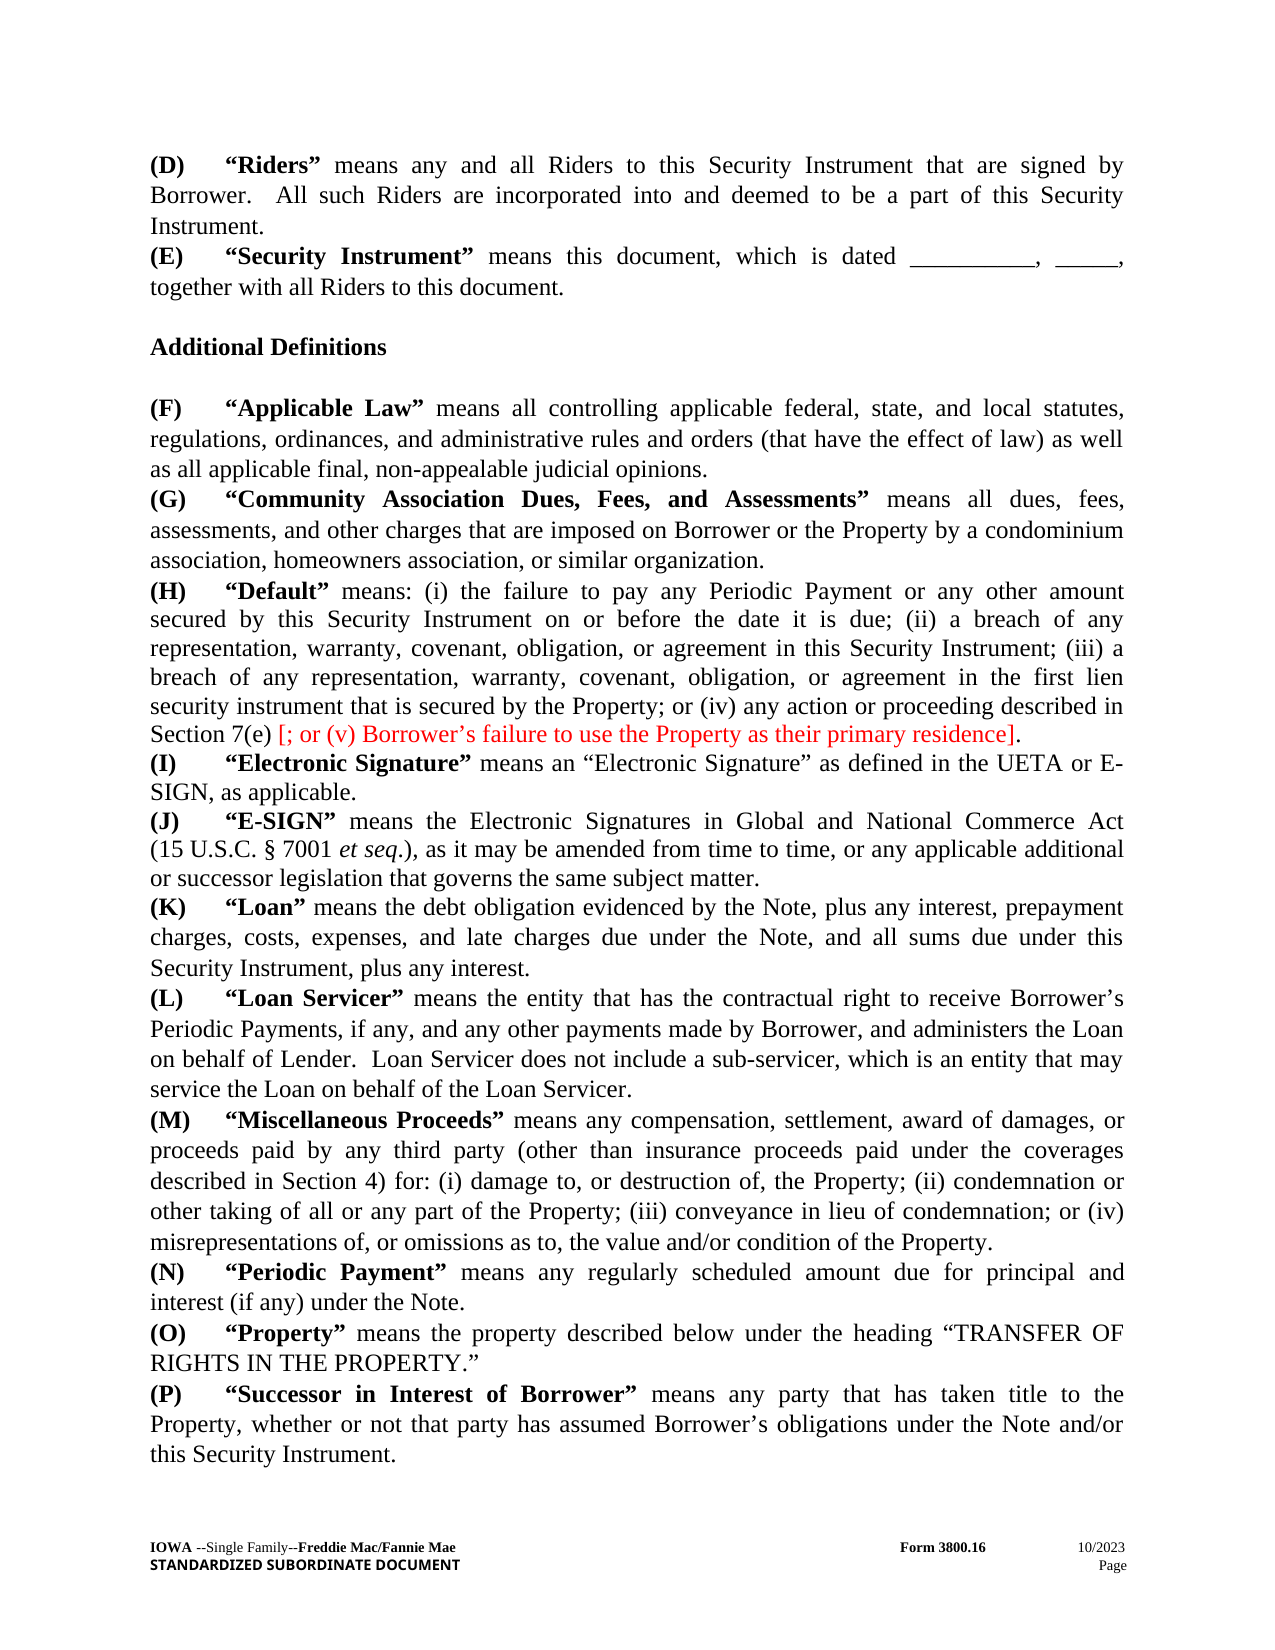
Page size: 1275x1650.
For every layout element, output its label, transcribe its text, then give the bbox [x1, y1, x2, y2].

text (N) “Periodic Payment” means any regularly scheduled amount due for principal and interest (if any) under the Note. [150, 1257, 1125, 1316]
text (E) “Security Instrument” means this document, which is dated __________, _____, together with all Riders to this document. [150, 241, 1125, 300]
text (D) “Riders” means any and all Riders to this Security Instrument that are signed by Borrower. All such Riders are incorporated into and deemed to be a part of this Security Instrument. [150, 150, 1125, 239]
text (K) “Loan” means the debt obligation evidenced by the Note, plus any interest, prepayment charges, costs, expenses, and late charges due under the Note, and all sums due under this Security Instrument, plus any interest. [150, 892, 1125, 982]
text (H) “Default” means: (i) the failure to pay any Periodic Payment or any other amount secured by this Security Instrument on or before the date it is due; (ii) a breach of any representation, warranty, covenant, obligation, or agreement in this Security Instrument; (iii) a breach of any representation, warranty, covenant, obligation, or agreement in the first lien security instrument that is secured by the Property; or (iv) any action or proceeding described in Section 7(e) [; or (v) Borrower’s failure to use the Property as their primary residence]. [150, 576, 1125, 748]
text (G) “Community Association Dues, Fees, and Assessments” means all dues, fees, assessments, and other charges that are imposed on Borrower or the Property by a condominium association, homeowners association, or similar organization. [150, 484, 1125, 574]
text (F) “Applicable Law” means all controlling applicable federal, state, and local statutes, regulations, ordinances, and administrative rules and orders (that have the effect of law) as well as all applicable final, non-appealable judicial opinions. [150, 393, 1125, 483]
text (O) “Property” means the property described below under the heading “TRANSFER OF RIGHTS IN THE PROPERTY.” [150, 1318, 1125, 1377]
text Additional Definitions [150, 332, 1125, 361]
text (M) “Miscellaneous Proceeds” means any compensation, settlement, award of damages, or proceeds paid by any third party (other than insurance proceeds paid under the coverages described in Section 4) for: (i) damage to, or destruction of, the Property; (ii) condemnation or other taking of all or any part of the Property; (iii) conveyance in lieu of condemnation; or (iv) misrepresentations of, or omissions as to, the value and/or condition of the Property. [150, 1105, 1125, 1255]
text (L) “Loan Servicer” means the entity that has the contractual right to receive Borrower’s Periodic Payments, if any, and any other payments made by Borrower, and administers the Loan on behalf of Lender. Loan Servicer does not include a sub-servicer, which is an entity that may service the Loan on behalf of the Loan Servicer. [150, 983, 1125, 1103]
text (P) “Successor in Interest of Borrower” means any party that has taken title to the Property, whether or not that party has assumed Borrower’s obligations under the Note and/or this Security Instrument. [150, 1379, 1125, 1468]
text (J) “E-SIGN” means the Electronic Signatures in Global and National Commerce Act (15 U.S.C. § 7001 et seq.), as it may be amended from time to time, or any applicable additional or successor legislation that governs the same subject matter. [150, 806, 1125, 892]
text (I) “Electronic Signature” means an “Electronic Signature” as defined in the UETA or E-SIGN, as applicable. [150, 748, 1125, 806]
